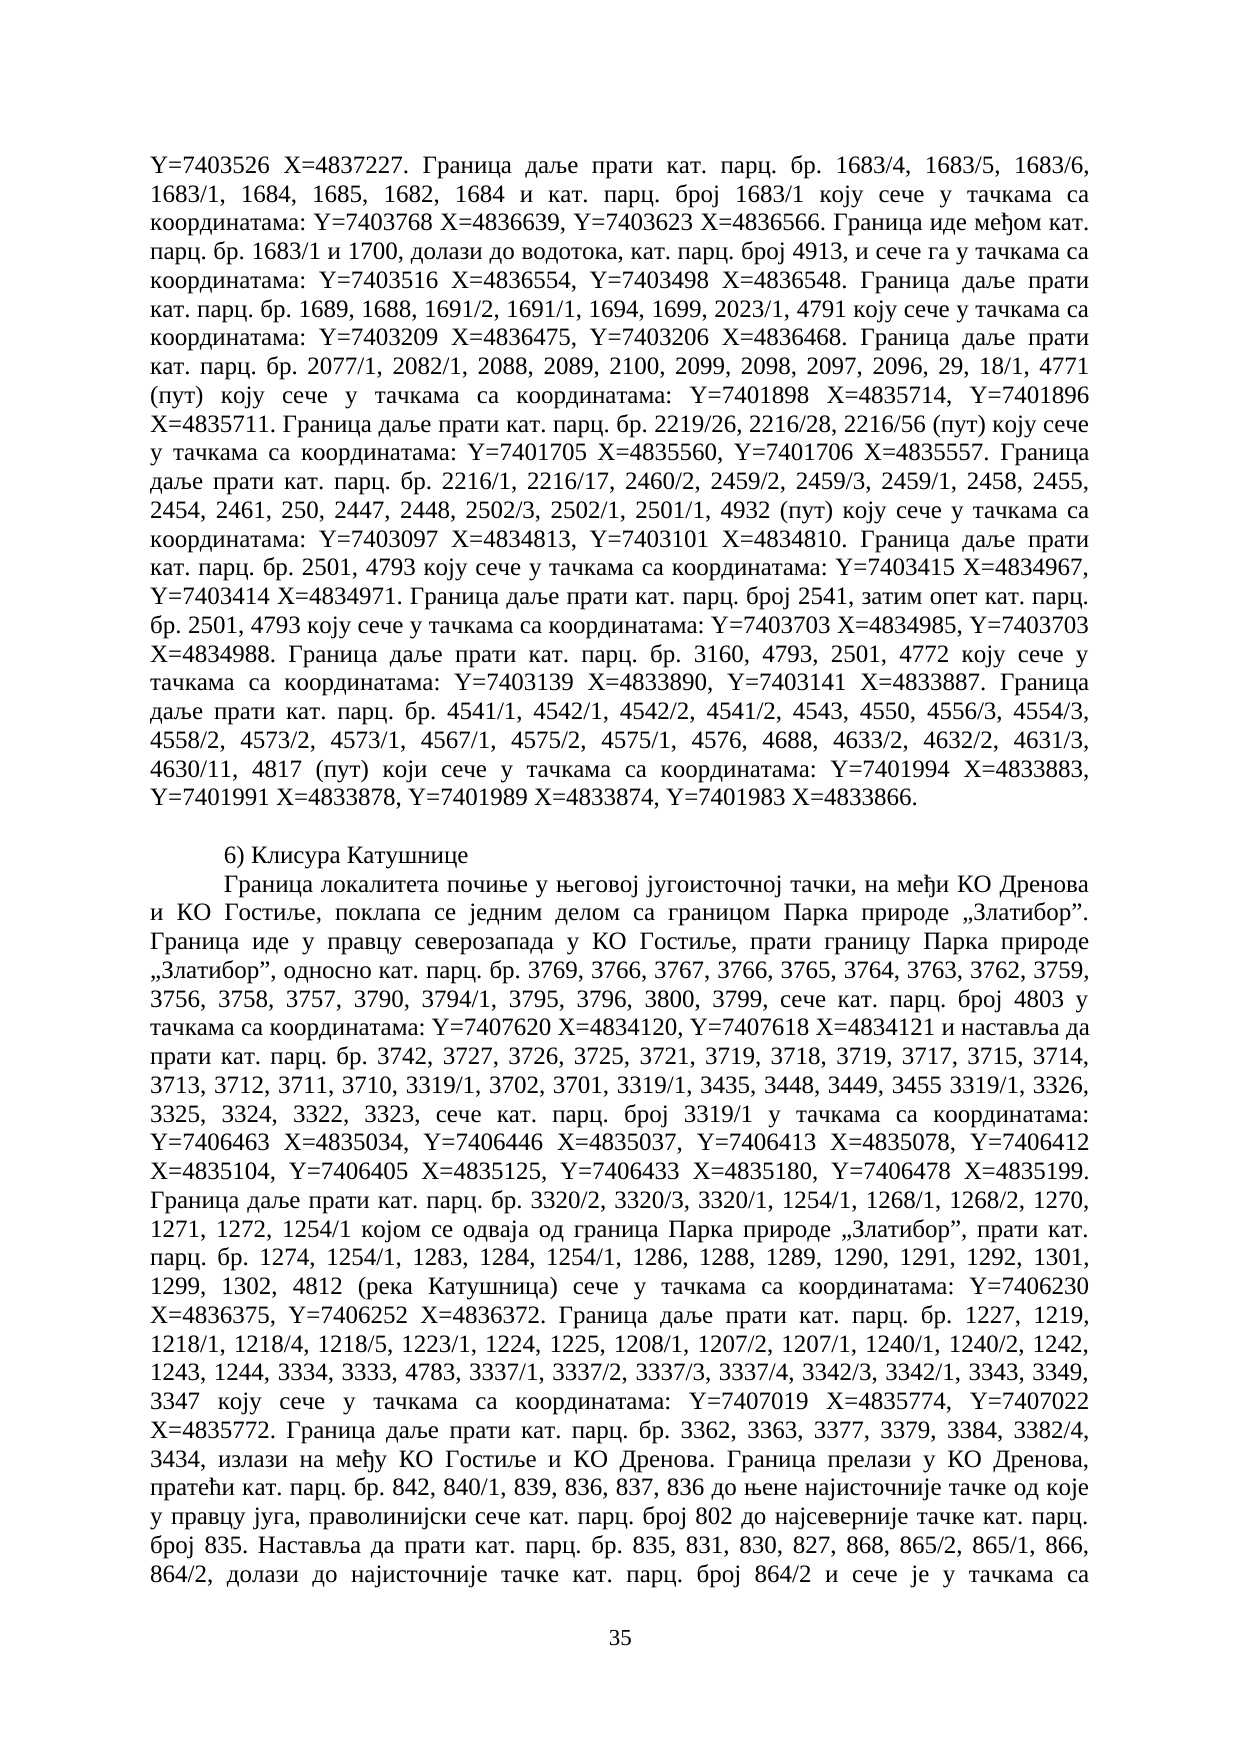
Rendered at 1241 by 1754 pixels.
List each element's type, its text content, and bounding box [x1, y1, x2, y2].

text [150, 150, 1090, 811]
text 6) Клисура Катушнице [150, 840, 1090, 869]
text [150, 869, 1090, 1587]
